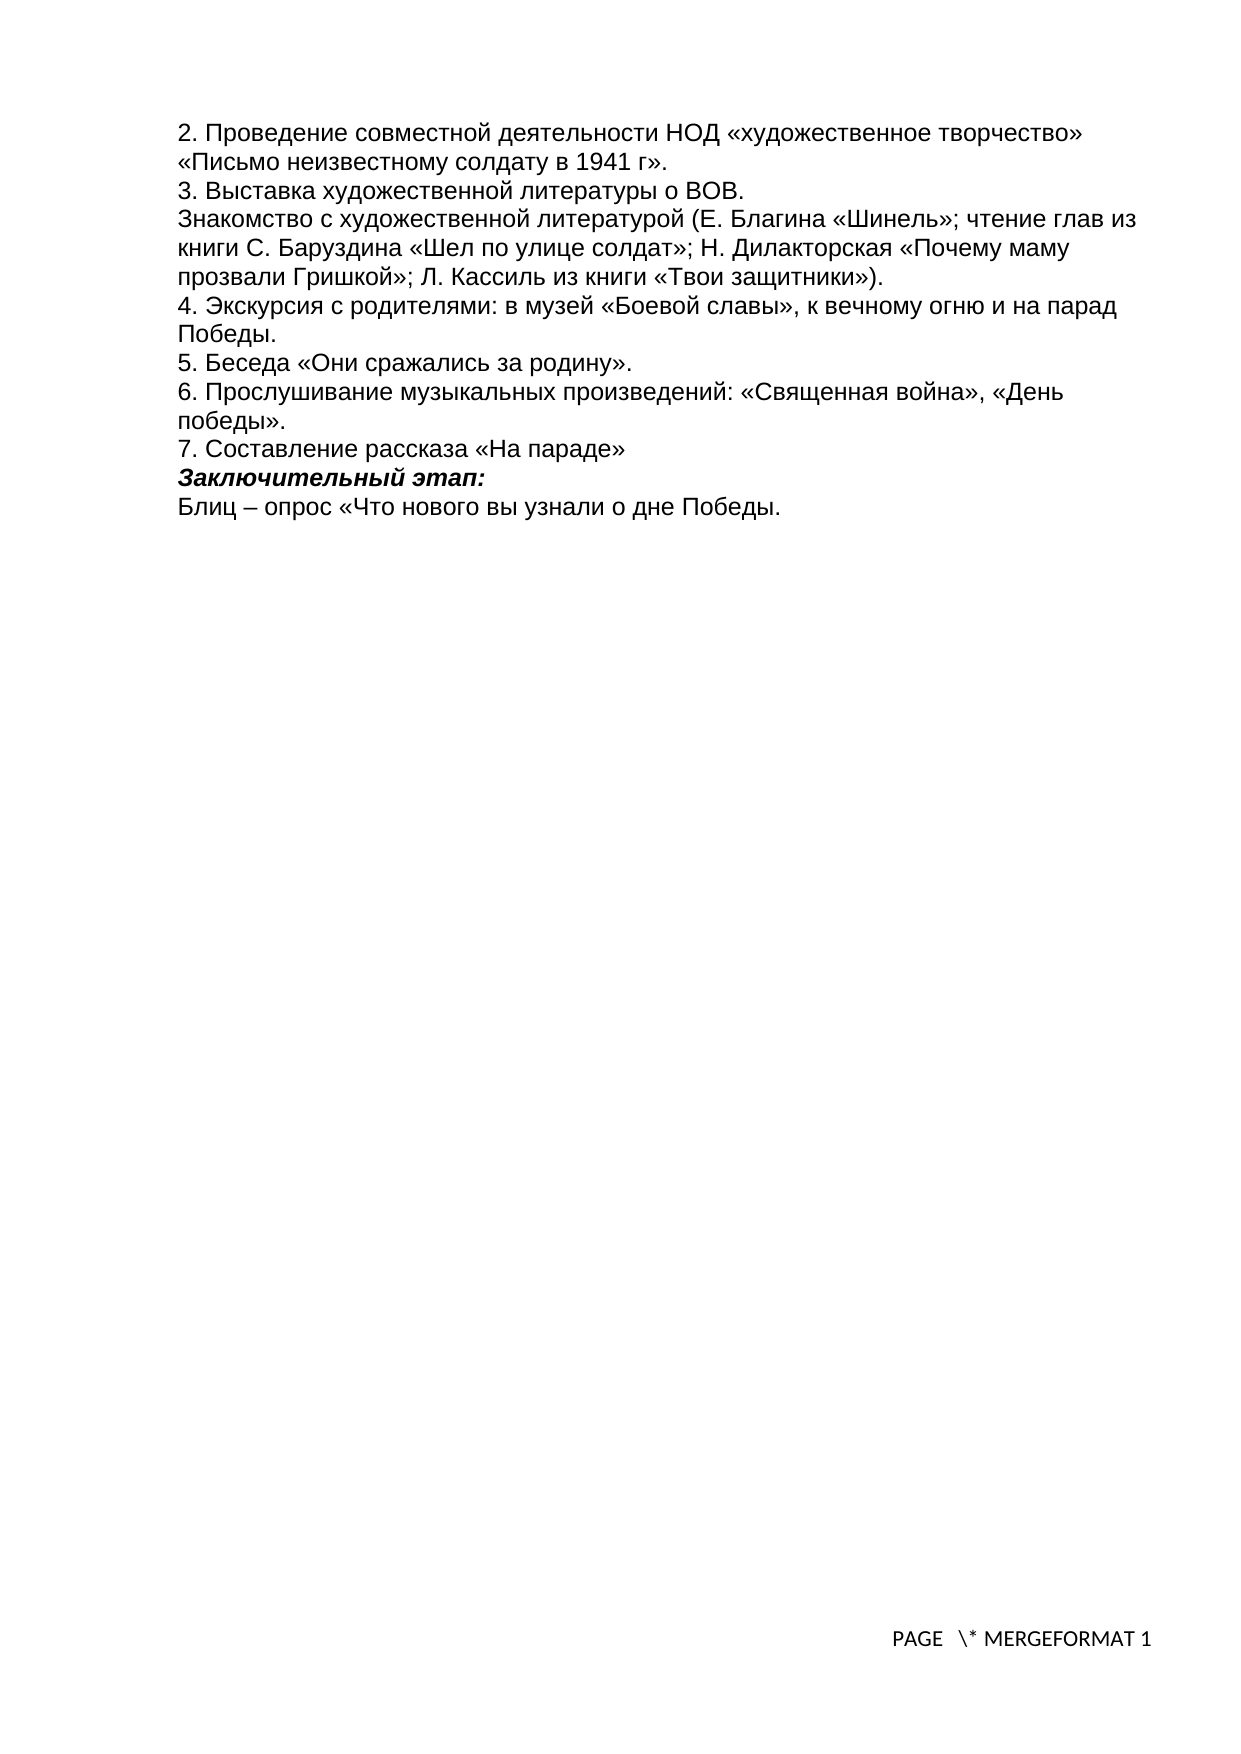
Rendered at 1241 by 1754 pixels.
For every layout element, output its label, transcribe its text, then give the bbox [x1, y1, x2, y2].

text Знакомство с художественной литературой (Е. Благина «Шинель»; чтение глав из книги С. Баруздина «Шел по улице солдат»; Н. Дилакторская «Почему маму прозвали Гришкой»; Л. Кассиль из книги «Твои защитники»). [177, 204, 1152, 291]
text 3. Выставка художественной литературы о ВОВ. [177, 176, 1152, 204]
text 5. Беседа «Они сражались за родину». [177, 348, 1152, 377]
text 2. Проведение совместной деятельности НОД «художественное творчество» «Письмо неизвестному солдату в 1941 г». [177, 118, 1152, 176]
text 4. Экскурсия с родителями: в музей «Боевой славы», к вечному огню и на парад Победы. [177, 291, 1152, 348]
text 7. Составление рассказа «На параде» [177, 434, 1152, 463]
text Заключительный этап: [177, 463, 1152, 492]
text Блиц – опрос «Что нового вы узнали о дне Победы. [177, 492, 1152, 521]
text 6. Прослушивание музыкальных произведений: «Священная война», «День победы». [177, 377, 1152, 434]
